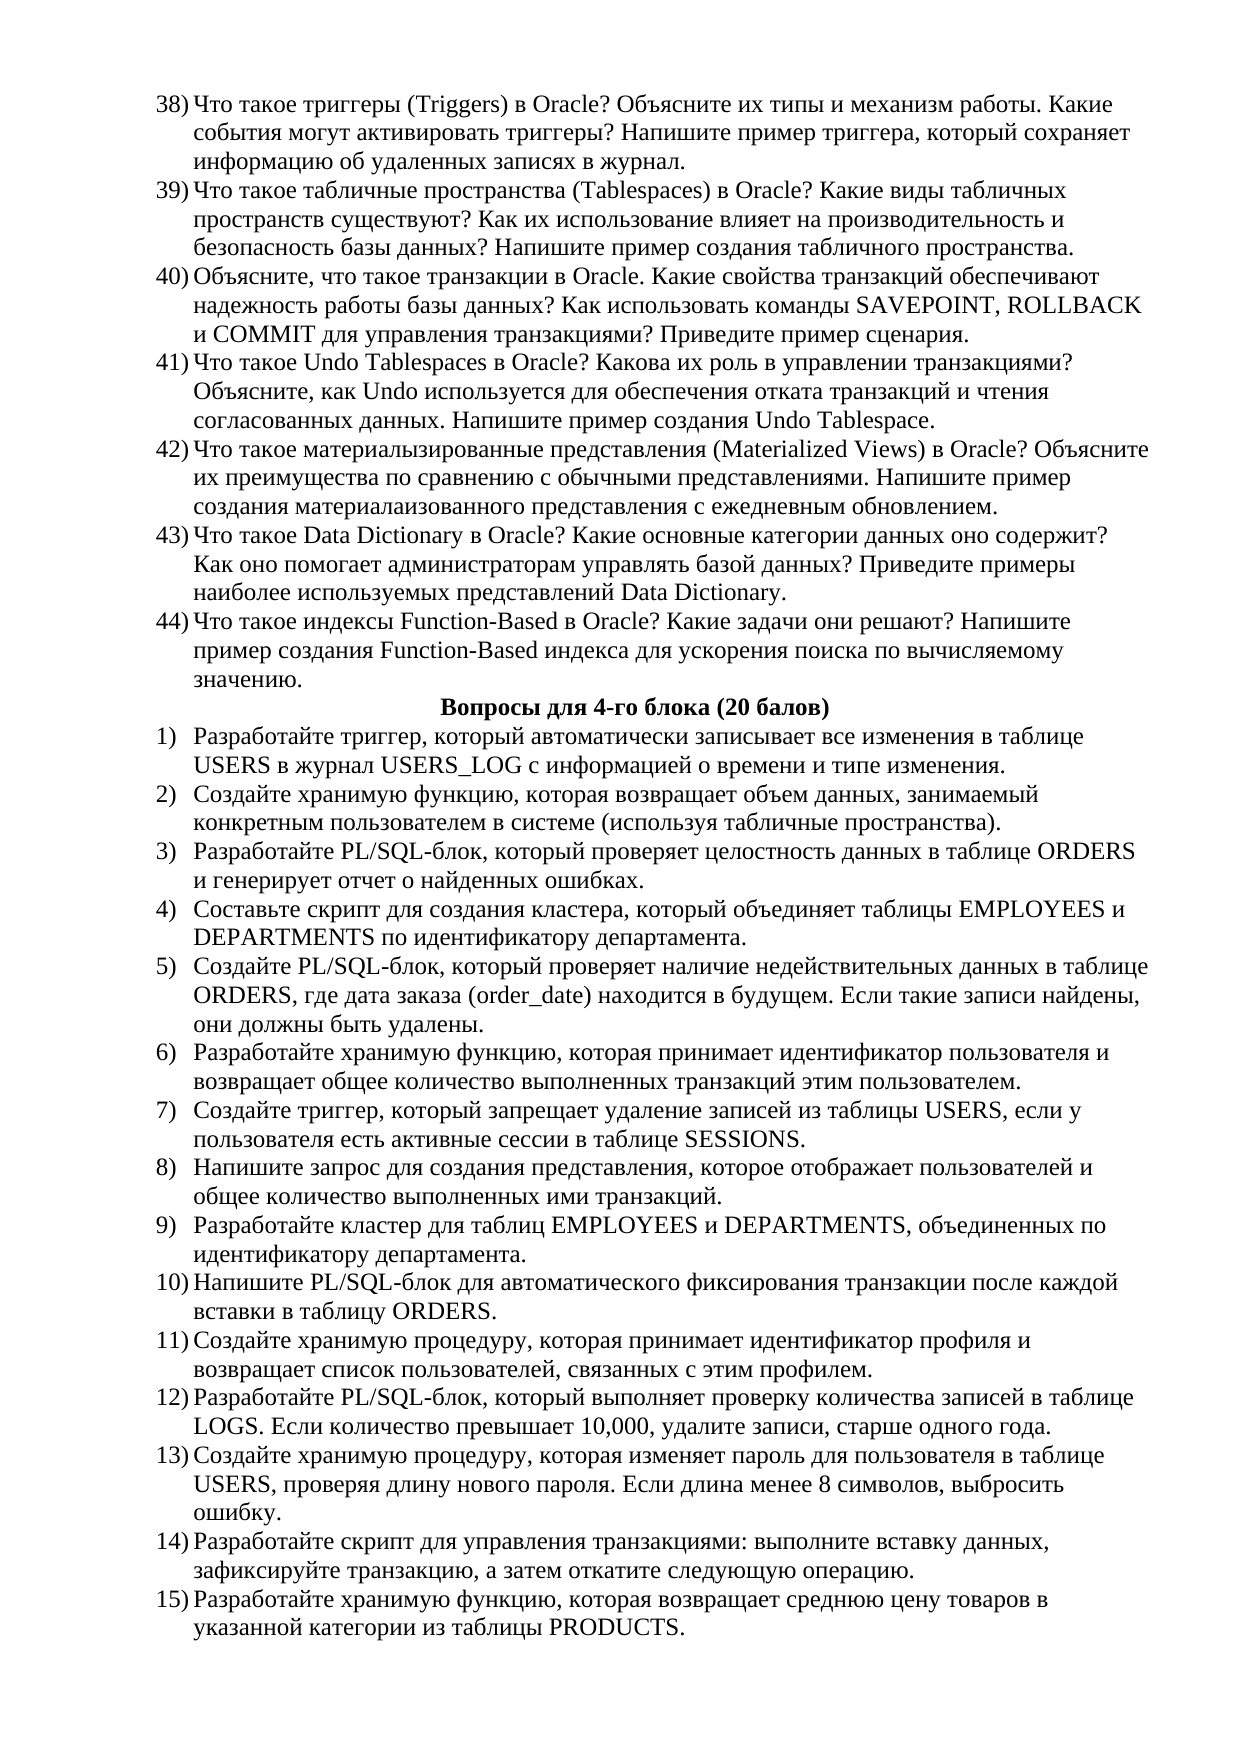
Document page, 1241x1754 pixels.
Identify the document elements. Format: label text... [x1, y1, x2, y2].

list Разработайте хранимую функцию, которая принимает идентификатор пользователя и возвращает общее количество выполненных транзакций этим пользователем. [156, 1037, 1152, 1095]
list Что такое Data Dictionary в Oracle? Какие основные категории данных оно содержит? Как оно помогает администраторам управлять базой данных? Приведите примеры наиболее используемых представлений Data Dictionary. [156, 520, 1152, 606]
list Напишите запрос для создания представления, которое отображает пользователей и общее количество выполненных ими транзакций. [156, 1152, 1152, 1210]
list Создайте хранимую процедуру, которая изменяет пароль для пользователя в таблице USERS, проверяя длину нового пароля. Если длина менее 8 символов, выбросить ошибку. [156, 1440, 1152, 1526]
list Разработайте скрипт для управления транзакциями: выполните вставку данных, зафиксируйте транзакцию, а затем откатите следующую операцию. [156, 1526, 1152, 1584]
list Что такое триггеры (Triggers) в Oracle? Объясните их типы и механизм работы. Какие события могут активировать триггеры? Напишите пример триггера, который сохраняет информацию об удаленных записях в журнал. [156, 89, 1152, 175]
list Что такое Undo Tablespaces в Oracle? Какова их роль в управлении транзакциями? Объясните, как Undo используется для обеспечения отката транзакций и чтения согласованных данных. Напишите пример создания Undo Tablespace. [156, 347, 1152, 434]
text Вопросы для 4-го блока (20 балов) [118, 692, 1152, 721]
list Создайте PL/SQL-блок, который проверяет наличие недействительных данных в таблице ORDERS, где дата заказа (order_date) находится в будущем. Если такие записи найдены, они должны быть удалены. [156, 951, 1152, 1037]
list Составьте скрипт для создания кластера, который объединяет таблицы EMPLOYEES и DEPARTMENTS по идентификатору департамента. [156, 894, 1152, 951]
list Что такое индексы Function-Based в Oracle? Какие задачи они решают? Напишите пример создания Function-Based индекса для ускорения поиска по вычисляемому значению. [156, 606, 1152, 692]
list Что такое материалызированные представления (Materialized Views) в Oracle? Объясните их преимущества по сравнению с обычными представлениями. Напишите пример создания материалаизованного представления с ежедневным обновлением. [156, 434, 1152, 520]
list Разработайте хранимую функцию, которая возвращает среднюю цену товаров в указанной категории из таблицы PRODUCTS. [156, 1584, 1152, 1641]
list Разработайте PL/SQL-блок, который выполняет проверку количества записей в таблице LOGS. Если количество превышает 10,000, удалите записи, старше одного года. [156, 1382, 1152, 1440]
list Создайте хранимую процедуру, которая принимает идентификатор профиля и возвращает список пользователей, связанных с этим профилем. [156, 1325, 1152, 1382]
list Напишите PL/SQL-блок для автоматического фиксирования транзакции после каждой вставки в таблицу ORDERS. [156, 1267, 1152, 1325]
list Разработайте PL/SQL-блок, который проверяет целостность данных в таблице ORDERS и генерирует отчет о найденных ошибках. [156, 836, 1152, 894]
list Разработайте триггер, который автоматически записывает все изменения в таблице USERS в журнал USERS_LOG с информацией о времени и типе изменения. [156, 721, 1152, 779]
list Создайте хранимую функцию, которая возвращает объем данных, занимаемый конкретным пользователем в системе (используя табличные пространства). [156, 779, 1152, 836]
list Создайте триггер, который запрещает удаление записей из таблицы USERS, если у пользователя есть активные сессии в таблице SESSIONS. [156, 1095, 1152, 1152]
list Разработайте кластер для таблиц EMPLOYEES и DEPARTMENTS, объединенных по идентификатору департамента. [156, 1210, 1152, 1267]
list Объясните, что такое транзакции в Oracle. Какие свойства транзакций обеспечивают надежность работы базы данных? Как использовать команды SAVEPOINT, ROLLBACK и COMMIT для управления транзакциями? Приведите пример сценария. [156, 261, 1152, 347]
list Что такое табличные пространства (Tablespaces) в Oracle? Какие виды табличных пространств существуют? Как их использование влияет на производительность и безопасность базы данных? Напишите пример создания табличного пространства. [156, 175, 1152, 261]
